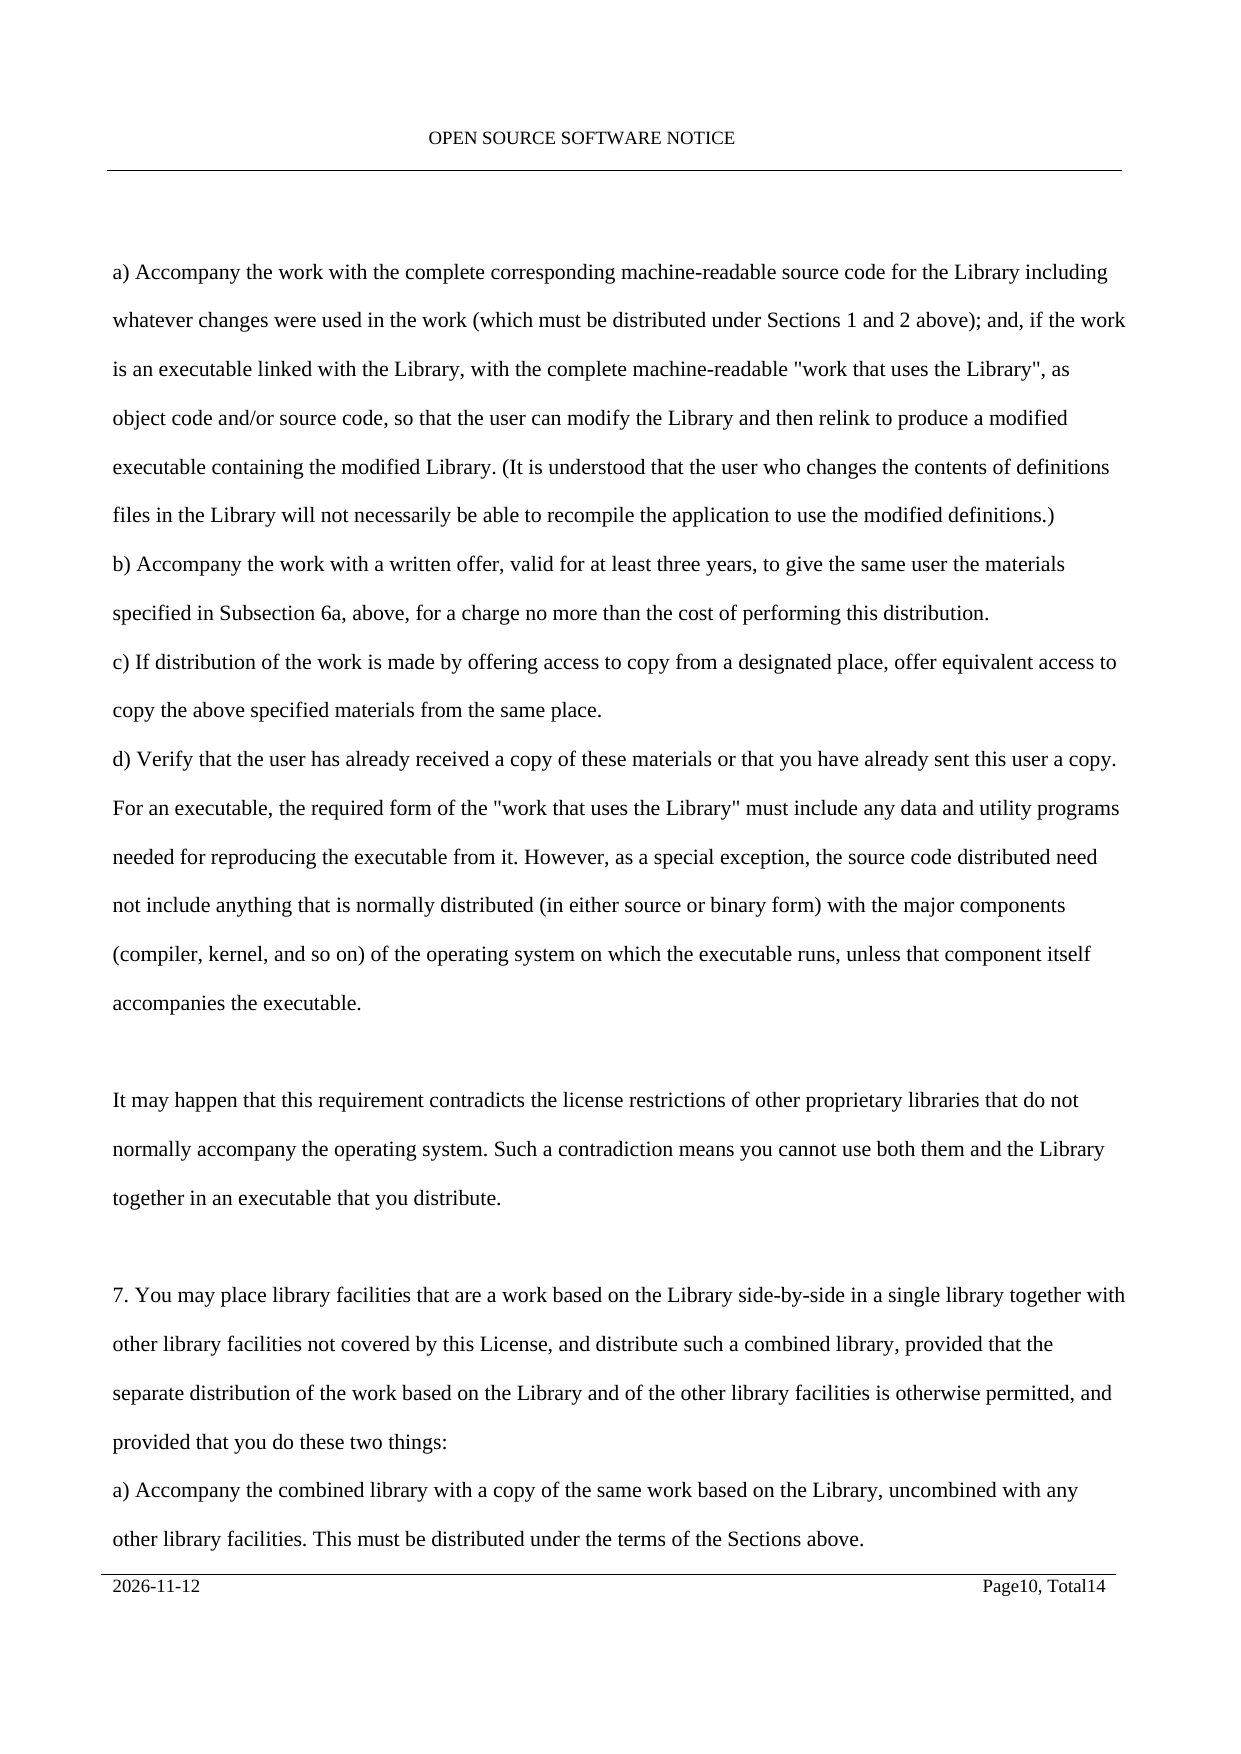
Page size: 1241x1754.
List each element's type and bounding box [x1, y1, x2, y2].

text [112, 206, 1128, 1555]
